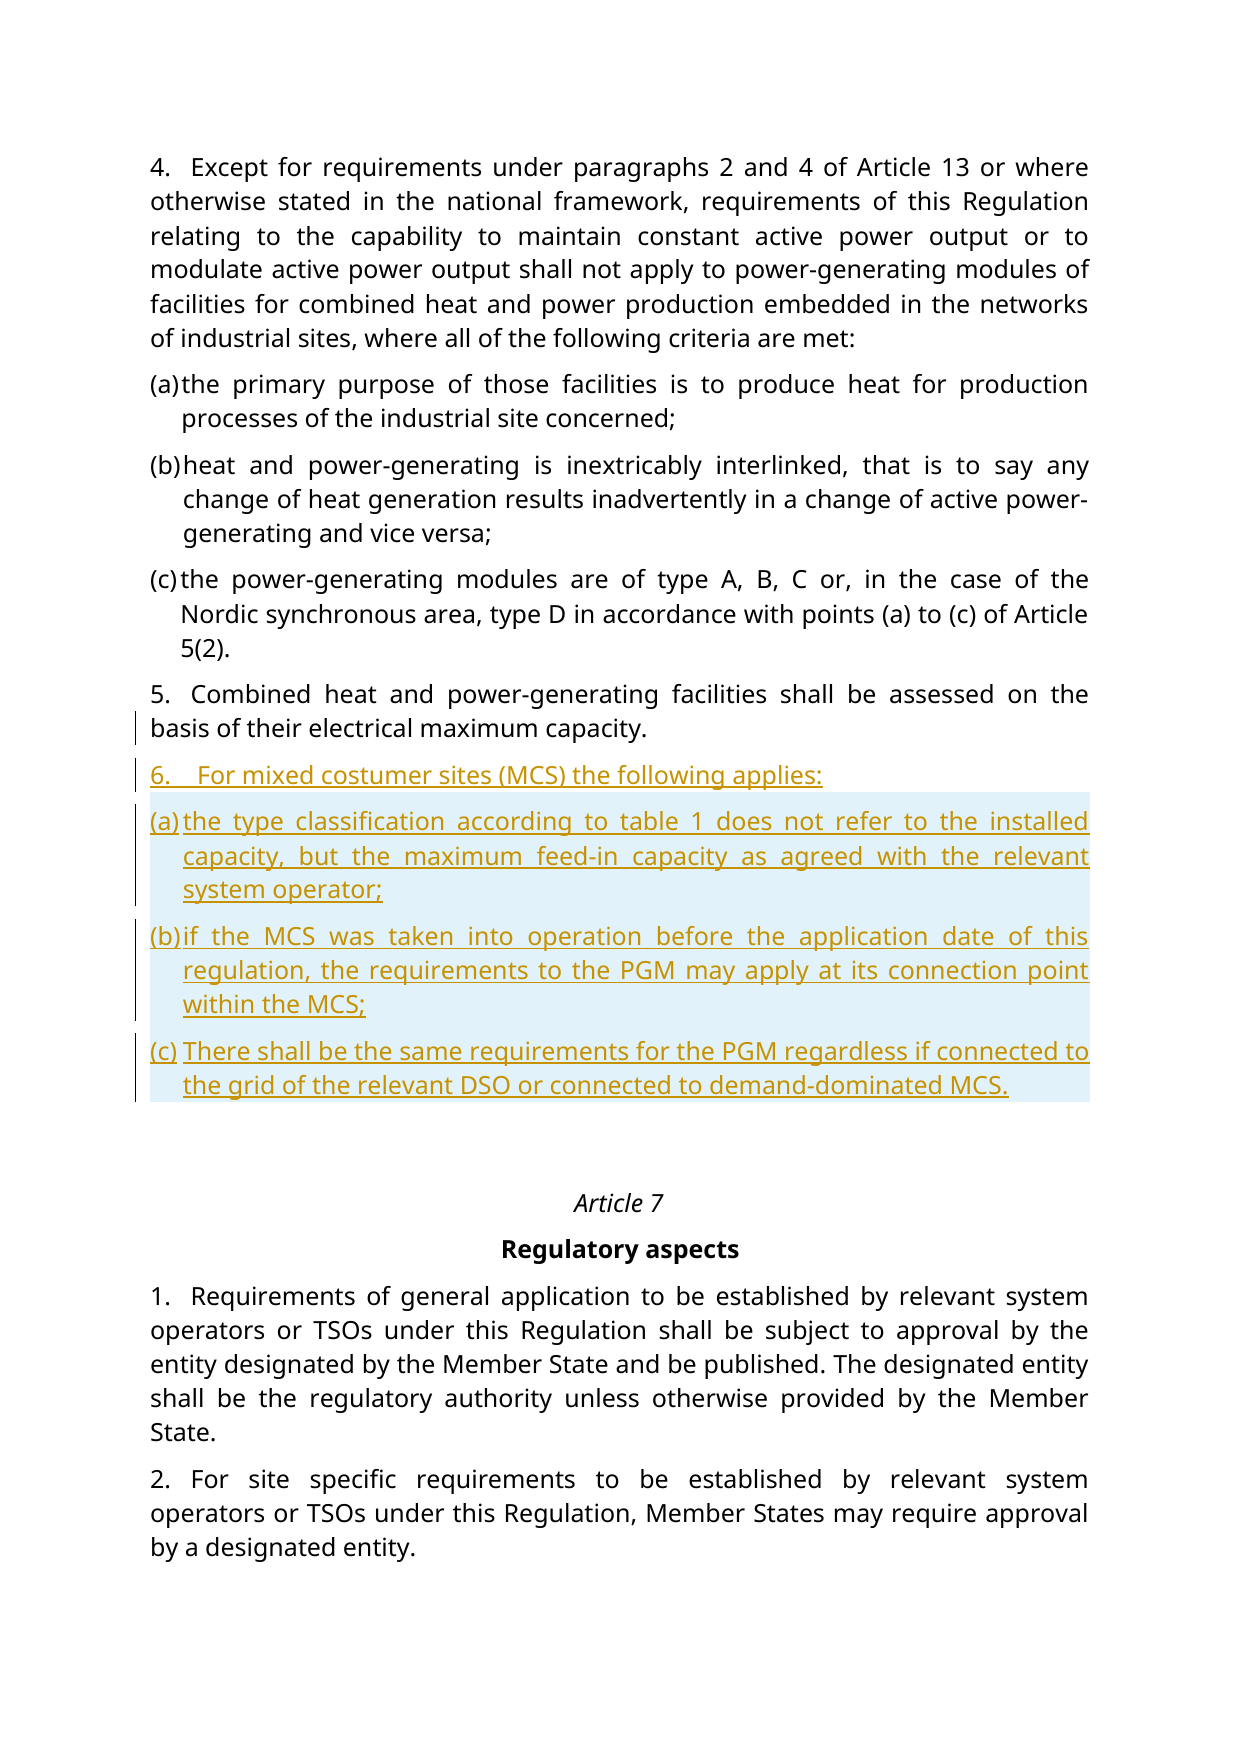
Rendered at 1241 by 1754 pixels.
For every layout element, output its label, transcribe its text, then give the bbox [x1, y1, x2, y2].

text 2. For site specific requirements to be established by relevant system operators or TSOs under this Regulation, Member States may require approval by a designated entity. [150, 1462, 1090, 1564]
text 5. Combined heat and power-generating facilities shall be assessed on the basis of their electrical maximum capacity. [150, 677, 1090, 745]
text Regulatory aspects [150, 1232, 1090, 1266]
table_header heat and power-generating is inextricably interlinked, that is to say any change of heat generation results inadvertently in a change of active power-generating and vice versa; [183, 435, 1090, 550]
table_header the primary purpose of those facilities is to produce heat for production processes of the industrial site concerned; [181, 354, 1090, 435]
text 4. Except for requirements under paragraphs 2 and 4 of Article 13 or where otherwise stated in the national framework, requirements of this Regulation relating to the capability to maintain constant active power output or to modulate active power output shall not apply to power-generating modules of facilities for combined heat and power production embedded in the networks of industrial sites, where all of the following criteria are met: [150, 150, 1090, 354]
table_header the power-generating modules are of type A, B, C or, in the case of the Nordic synchronous area, type D in accordance with points (a) to (c) of Article 5(2). [180, 550, 1090, 664]
table_header (b) [150, 435, 183, 550]
table_header (a) [150, 354, 181, 435]
text 1. Requirements of general application to be established by relevant system operators or TSOs under this Regulation shall be subject to approval by the entity designated by the Member State and be published. The designated entity shall be the regulatory authority unless otherwise provided by the Member State. [150, 1279, 1090, 1449]
table_header (c) [150, 550, 180, 664]
text Article 7 [150, 1186, 1090, 1220]
